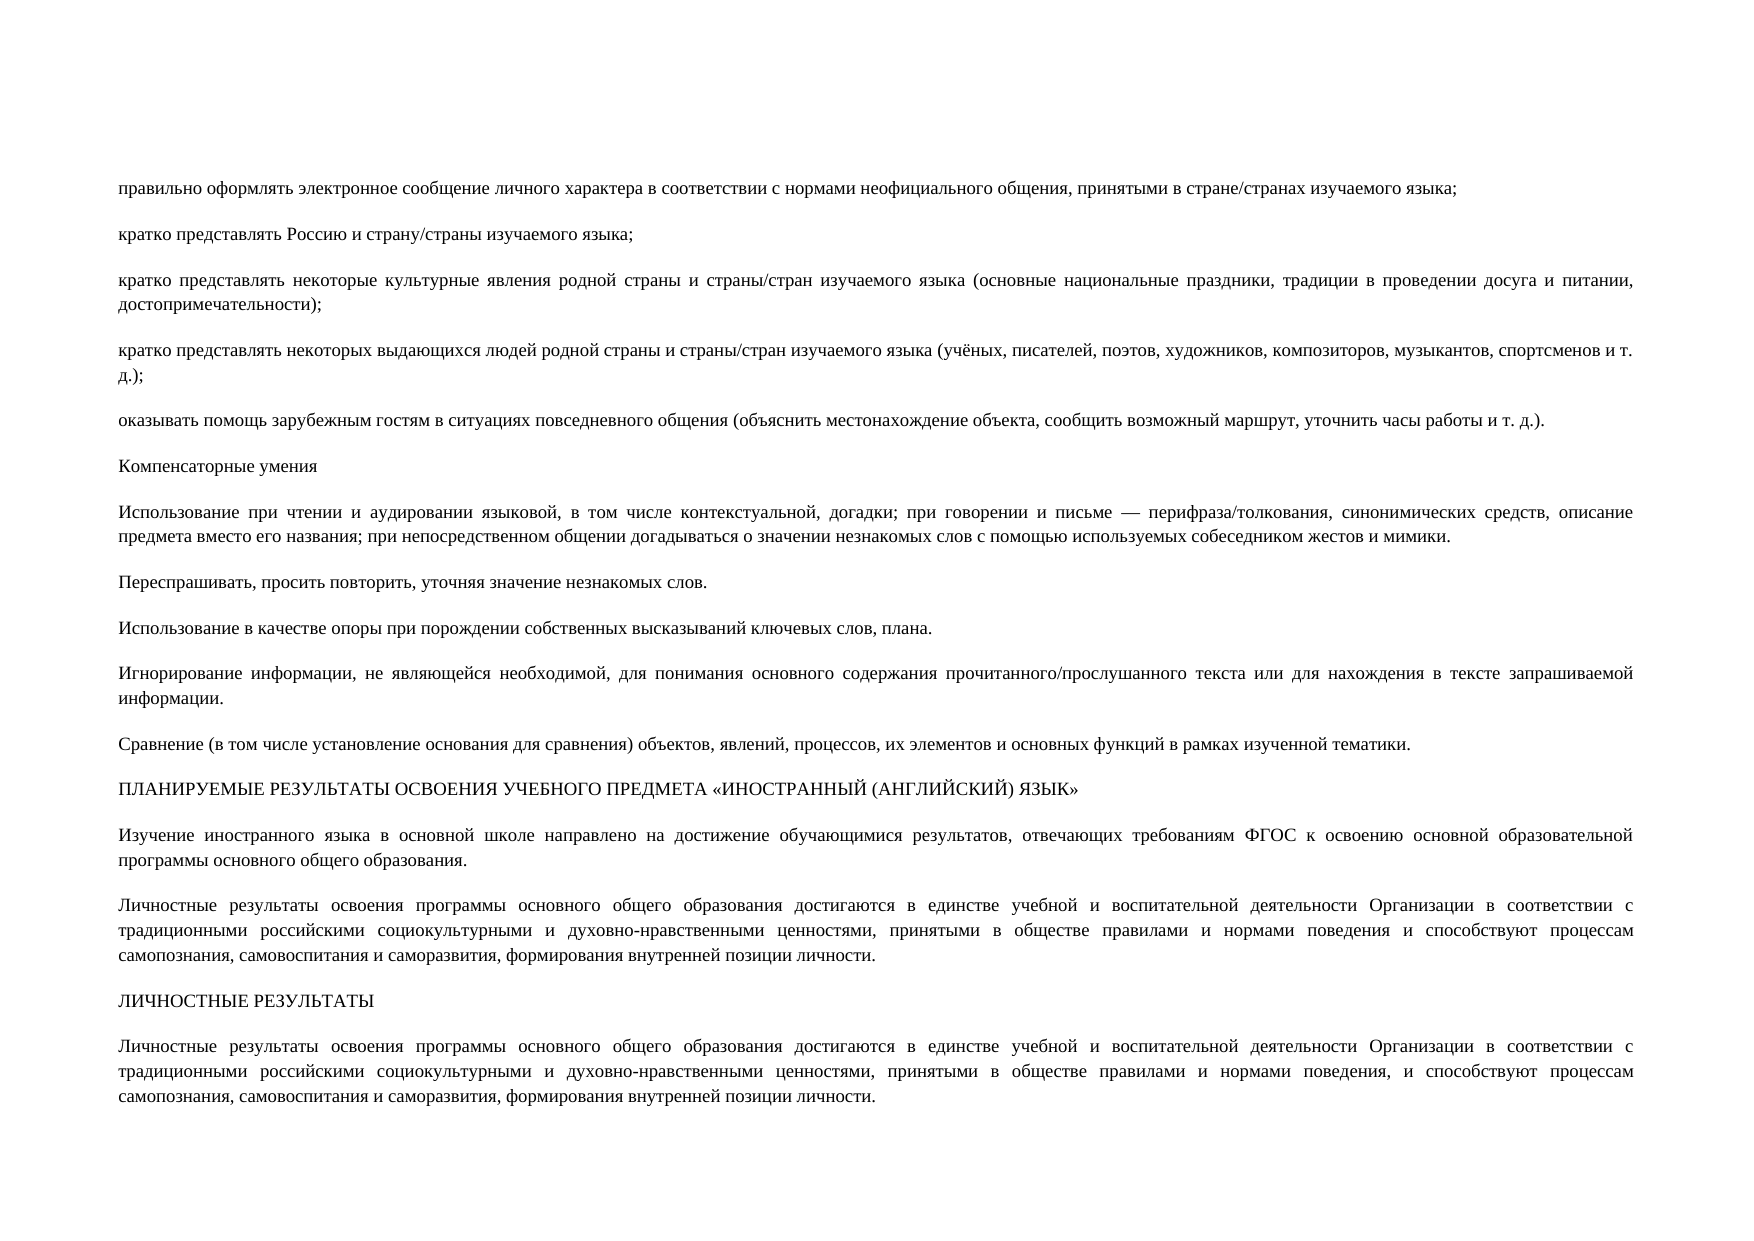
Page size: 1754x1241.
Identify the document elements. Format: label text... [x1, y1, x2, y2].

text оказывать помощь зарубежным гостям в ситуациях повседневного общения (объяснить местонахождение объекта, сообщить возможный маршрут, уточнить часы работы и т. д.). [118, 409, 1636, 431]
text ПЛАНИРУЕМЫЕ РЕЗУЛЬТАТЫ ОСВОЕНИЯ УЧЕБНОГО ПРЕДМЕТА «ИНОСТРАННЫЙ (АНГЛИЙСКИЙ) ЯЗЫК» [118, 778, 1636, 800]
text ЛИЧНОСТНЫЕ РЕЗУЛЬТАТЫ [118, 989, 1636, 1011]
text кратко представлять некоторые культурные явления родной страны и страны/стран изучаемого языка (основные национальные праздники, традиции в проведении досуга и питании, достопримечательности); [118, 268, 1636, 315]
text Компенсаторные умения [118, 455, 1636, 476]
text Изучение иностранного языка в основной школе направлено на достижение обучающимися результатов, отвечающих требованиям ФГОС к освоению основной образовательной программы основного общего образования. [118, 824, 1636, 870]
text Использование в качестве опоры при порождении собственных высказываний ключевых слов, плана. [118, 617, 1636, 638]
text Переспрашивать, просить повторить, уточняя значение незнакомых слов. [118, 571, 1636, 592]
text правильно оформлять электронное сообщение личного характера в соответствии с нормами неофициального общения, принятыми в стране/странах изучаемого языка; [118, 177, 1636, 199]
text Сравнение (в том числе установление основания для сравнения) объектов, явлений, процессов, их элементов и основных функций в рамках изученной тематики. [118, 733, 1636, 754]
text Игнорирование информации, не являющейся необходимой, для понимания основного содержания прочитанного/прослушанного текста или для нахождения в тексте запрашиваемой информации. [118, 662, 1636, 708]
text кратко представлять некоторых выдающихся людей родной страны и страны/стран изучаемого языка (учёных, писателей, поэтов, художников, композиторов, музыкантов, спортсменов и т. д.); [118, 339, 1636, 385]
text Личностные результаты освоения программы основного общего образования достигаются в единстве учебной и воспитательной деятельности Организации в соответствии с традиционными российскими социокультурными и духовно-нравственными ценностями, принятыми в обществе правилами и нормами поведения, и способствуют процессам самопознания, самовоспитания и саморазвития, формирования внутренней позиции личности. [118, 1035, 1636, 1106]
text кратко представлять Россию и страну/страны изучаемого языка; [118, 223, 1636, 244]
text Личностные результаты освоения программы основного общего образования достигаются в единстве учебной и воспитательной деятельности Организации в соответствии с традиционными российскими социокультурными и духовно-нравственными ценностями, принятыми в обществе правилами и нормами поведения и способствуют процессам самопознания, самовоспитания и саморазвития, формирования внутренней позиции личности. [118, 894, 1636, 965]
text Использование при чтении и аудировании языковой, в том числе контекстуальной, догадки; при говорении и письме — перифраза/толкования, синонимических средств, описание предмета вместо его названия; при непосредственном общении догадываться о значении незнакомых слов с помощью используемых собеседником жестов и мимики. [118, 501, 1636, 547]
